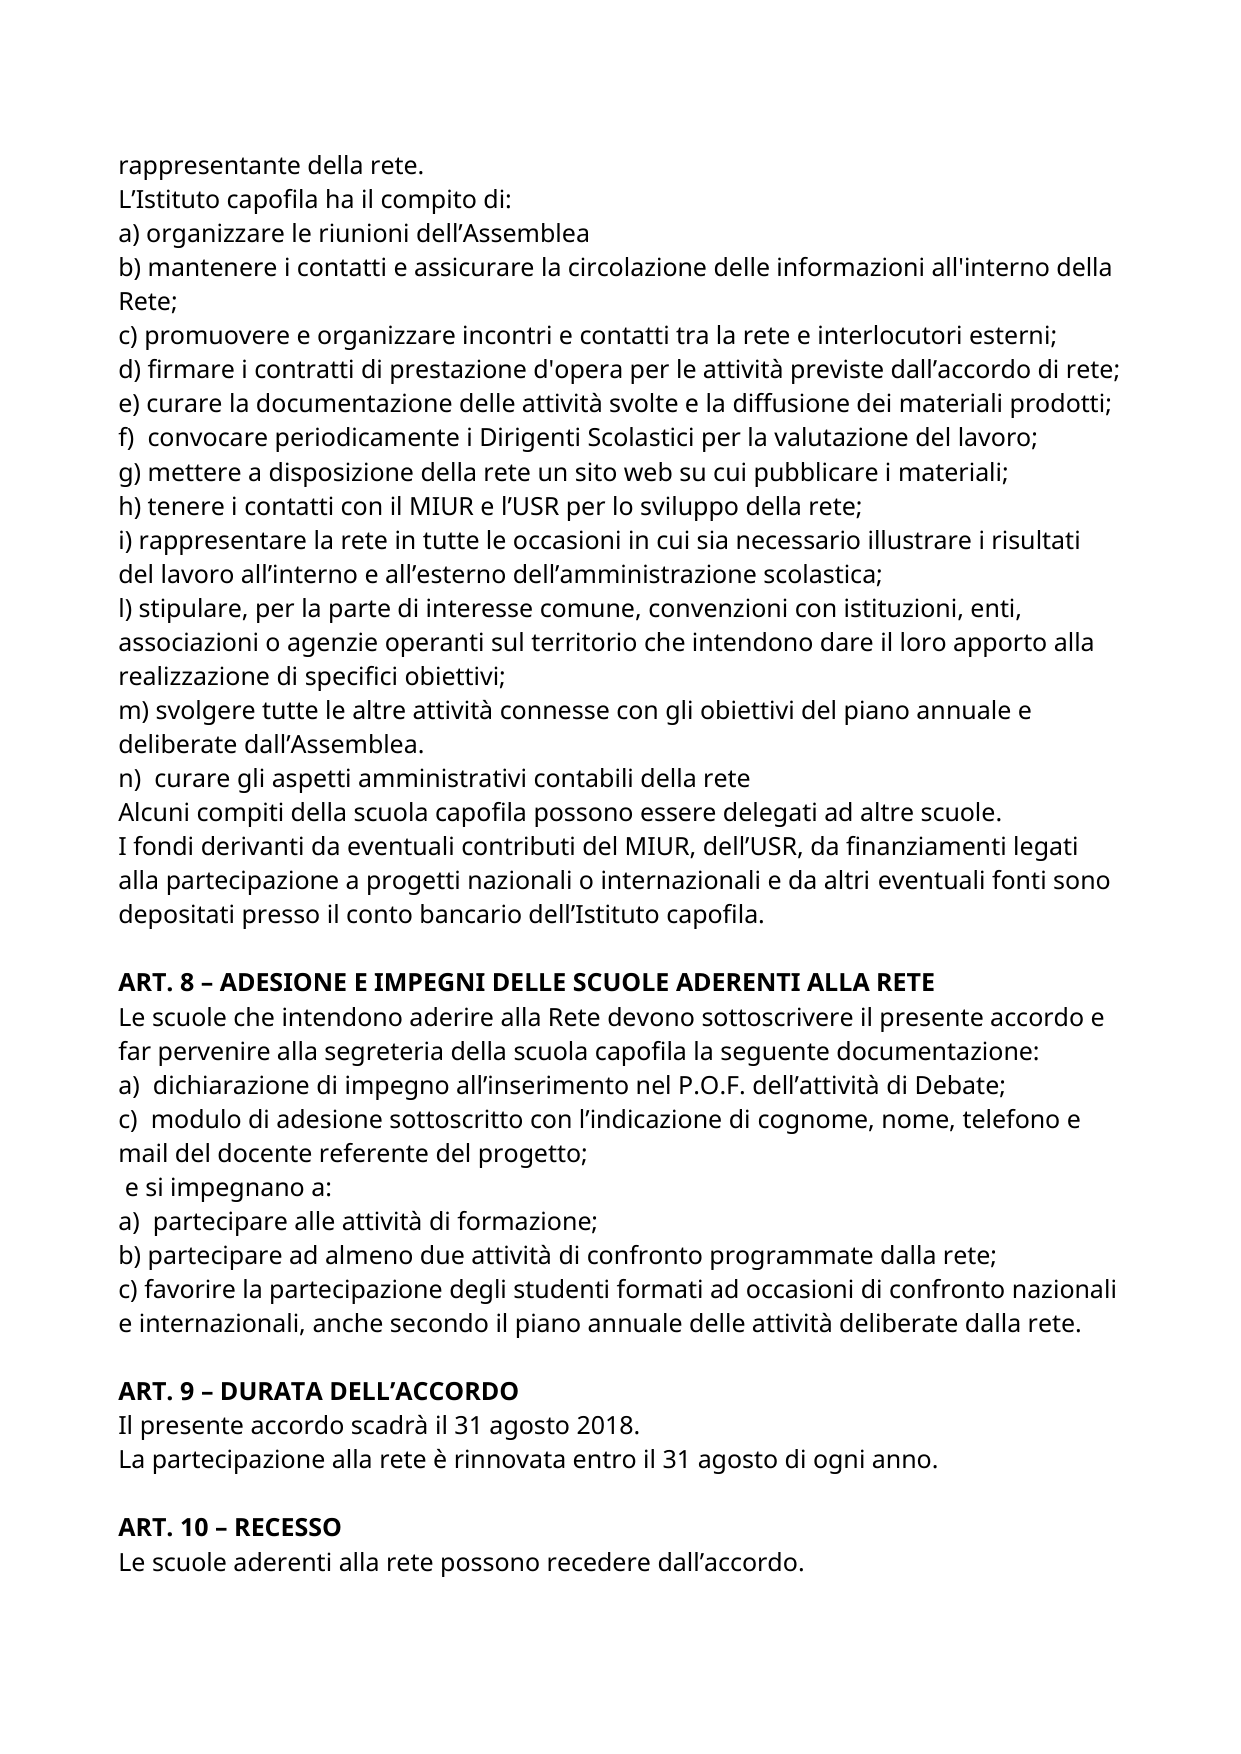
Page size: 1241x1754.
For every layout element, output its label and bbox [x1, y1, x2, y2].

text [118, 965, 1122, 1612]
text [118, 148, 1122, 931]
